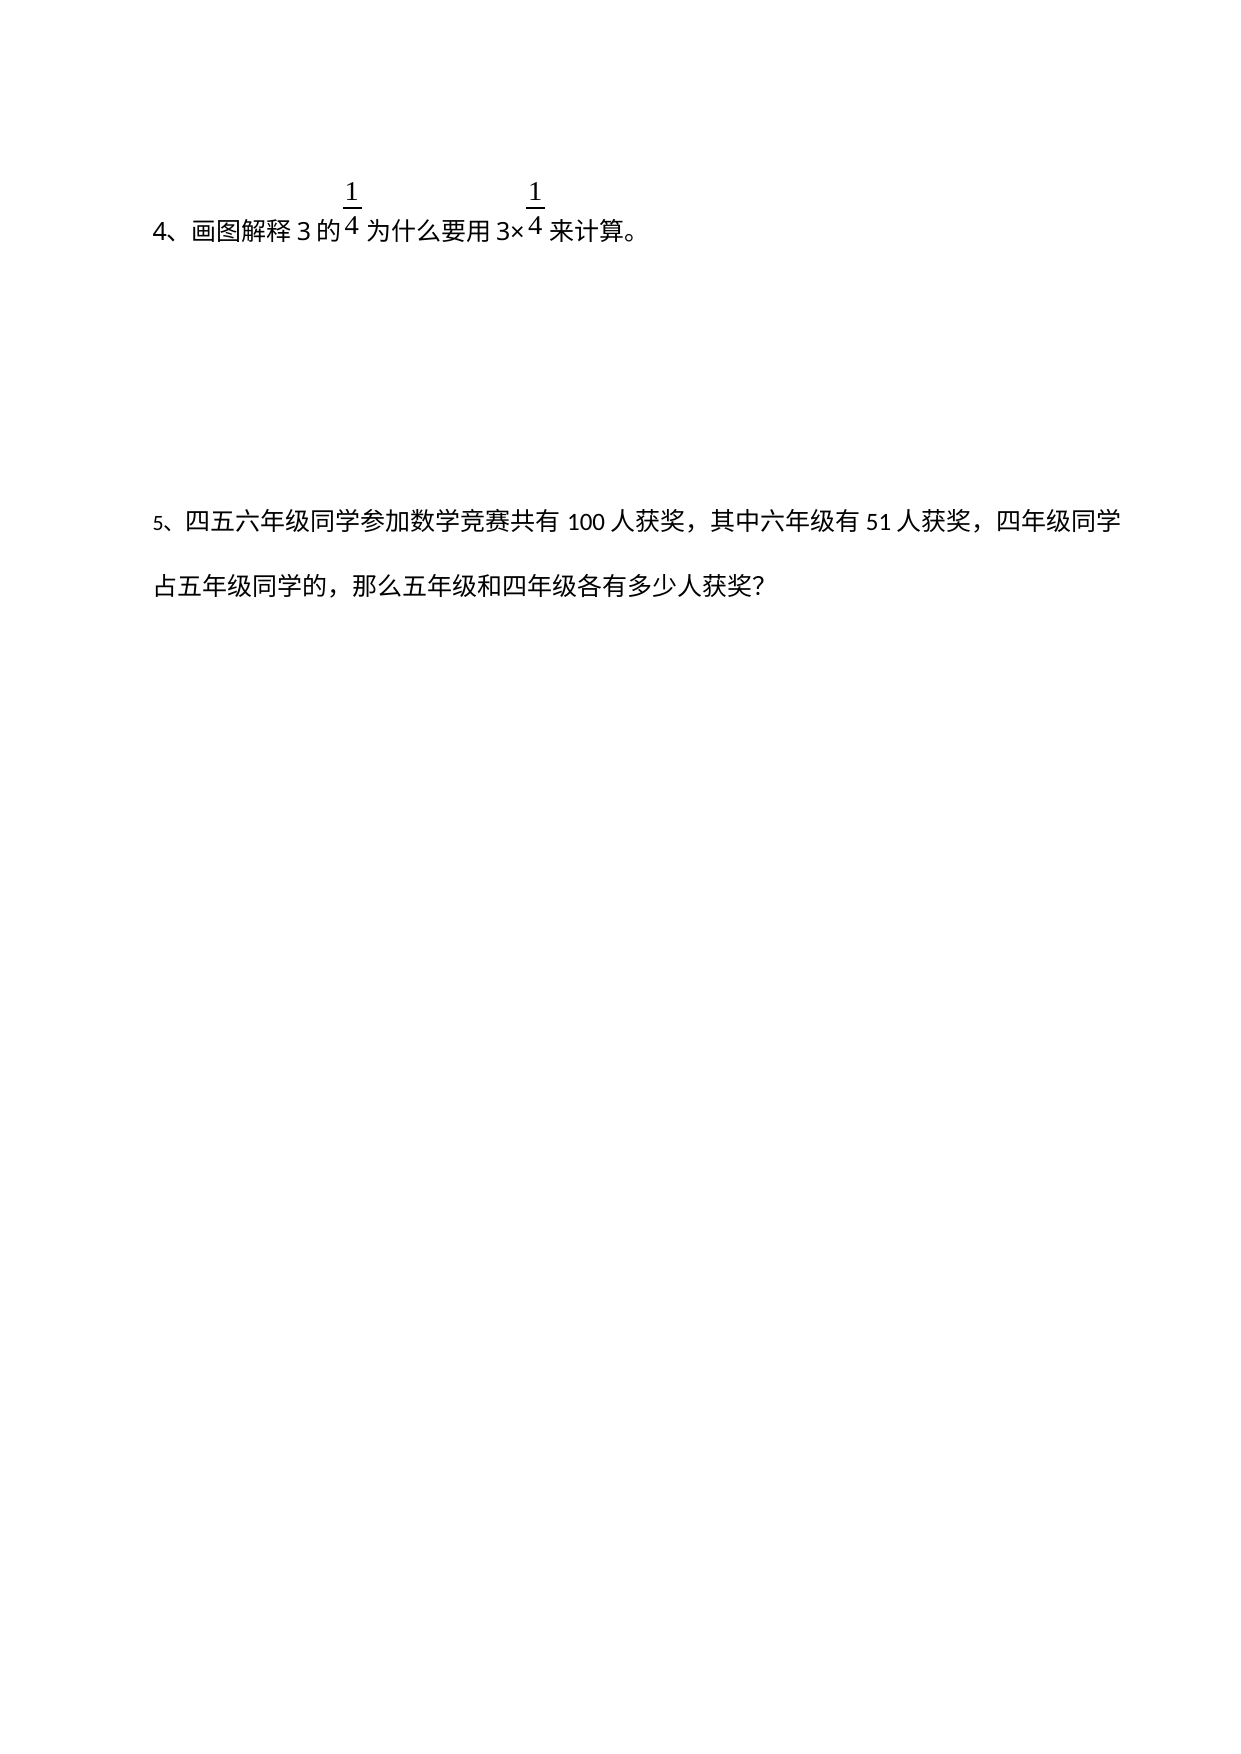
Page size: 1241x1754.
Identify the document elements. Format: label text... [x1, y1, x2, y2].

text 5、四五六年级同学参加数学竞赛共有100人获奖，其中六年级有51人获奖，四年级同学占五年级同学的，那么五年级和四年级各有多少人获奖？ [152, 487, 1122, 617]
text 4、画图解释3的为什么要用3×来计算。 [152, 177, 1122, 274]
